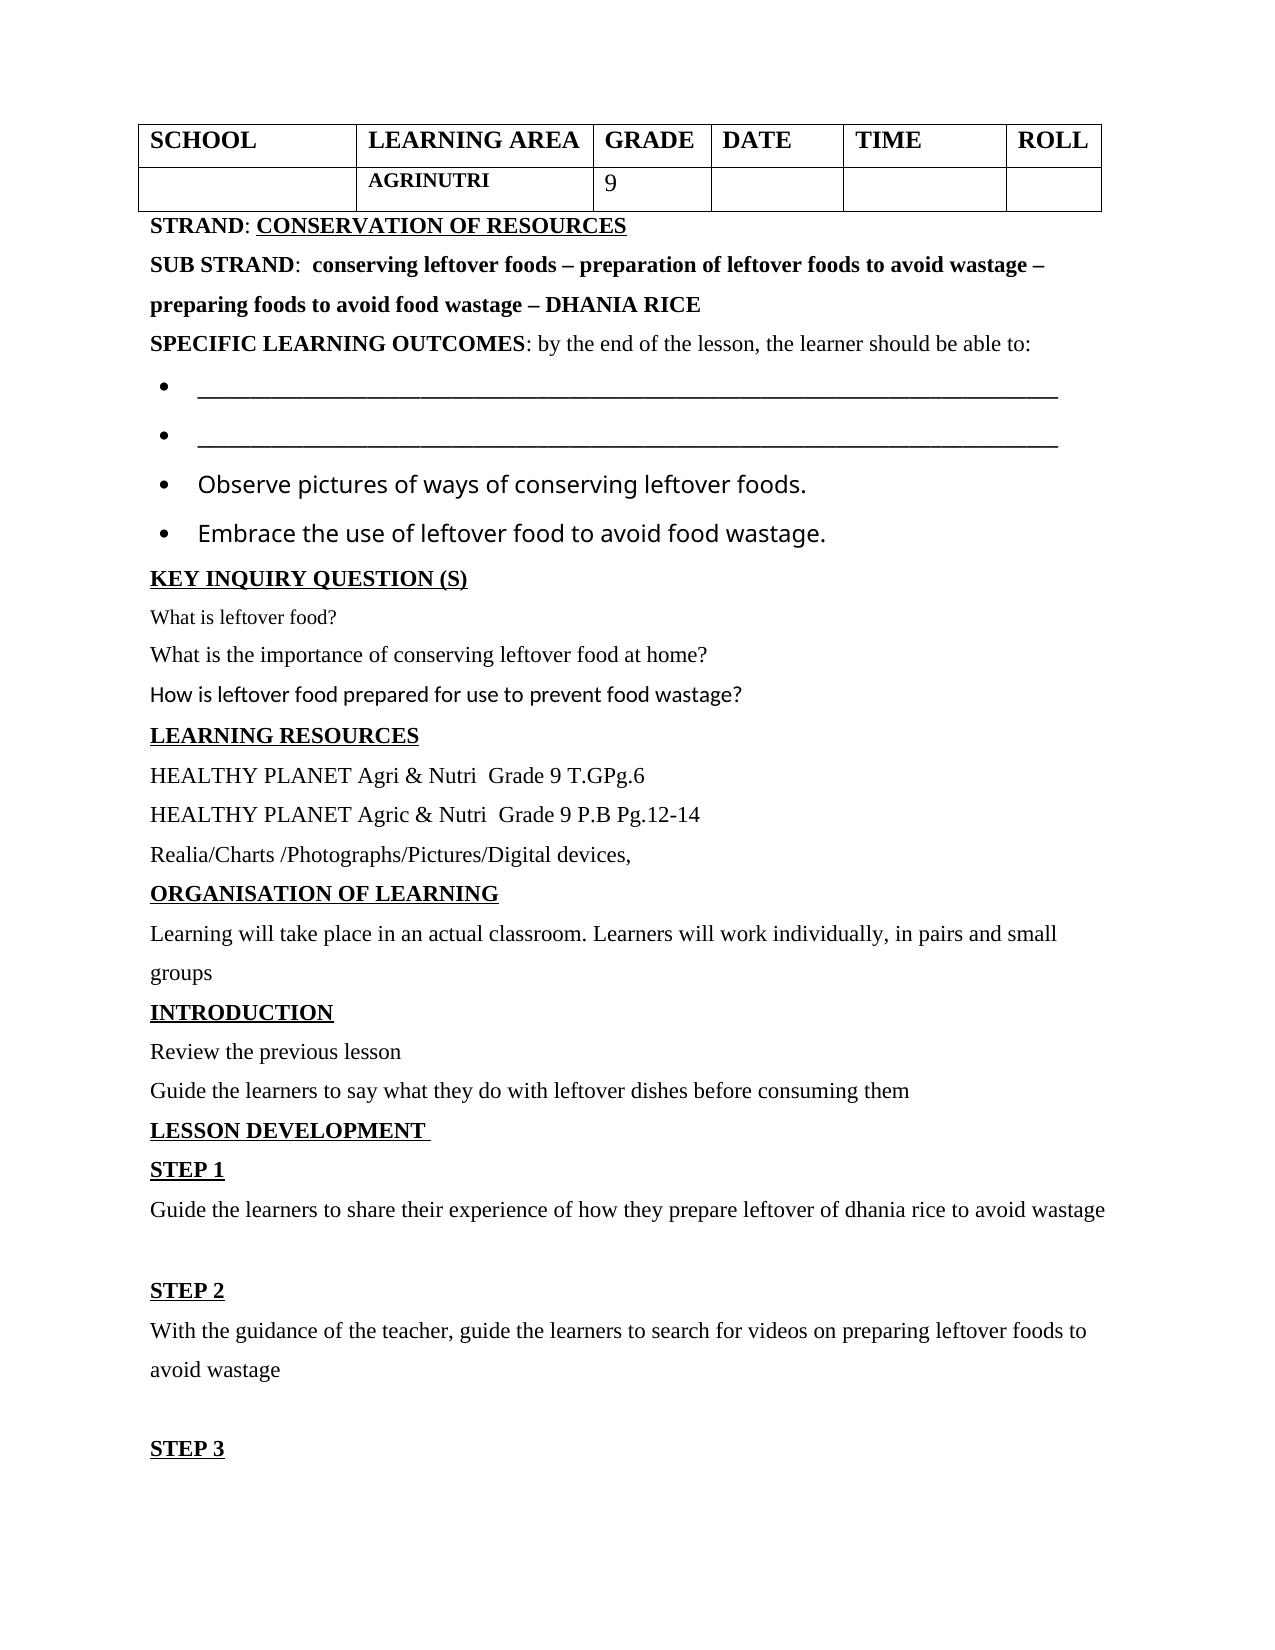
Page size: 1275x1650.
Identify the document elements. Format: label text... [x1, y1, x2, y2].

table_header LEARNING AREA [357, 125, 593, 167]
table_header DATE [712, 125, 843, 167]
text STRAND: CONSERVATION OF RESOURCES [150, 212, 1125, 238]
text With the guidance of the teacher, guide the learners to search for videos on preparing leftover foods to avoid wastage [150, 1317, 1125, 1383]
list Observe pictures of ways of conserving leftover foods. [160, 467, 1067, 500]
text SPECIFIC LEARNING OUTCOMES: by the end of the lesson, the learner should be able to: [150, 330, 1125, 357]
text LESSON DEVELOPMENT [150, 1117, 1125, 1143]
text Review the previous lesson [150, 1038, 1125, 1064]
table_header GRADE [594, 125, 711, 167]
text LEARNING RESOURCES [150, 722, 1125, 748]
table_cell 9 [594, 168, 711, 211]
text What is leftover food? [150, 605, 1125, 629]
table_cell [712, 168, 843, 211]
text INTRODUCTION [150, 998, 1125, 1025]
text Guide the learners to say what they do with leftover dishes before consuming them [150, 1077, 1125, 1104]
text STEP 3 [150, 1435, 1125, 1462]
text SUB STRAND: conserving leftover foods – preparation of leftover foods to avoid wastage – preparing foods to avoid food wastage – DHANIA RICE [150, 251, 1125, 317]
text Guide the learners to share their experience of how they prepare leftover of dhania rice to avoid wastage [150, 1196, 1125, 1222]
text KEY INQUIRY QUESTION (S) [150, 565, 1125, 592]
table_header TIME [844, 125, 1006, 167]
text Learning will take place in an actual classroom. Learners will work individually, in pairs and small groups [150, 919, 1125, 985]
list _________________________________________________________________________________ [160, 370, 1097, 402]
text HEALTHY PLANET Agri & Nutri Grade 9 T.GPg.6 [150, 762, 1125, 788]
table_cell [1007, 168, 1101, 211]
text Realia/Charts /Photographs/Pictures/Digital devices, [150, 841, 1125, 867]
table_cell [844, 168, 1006, 211]
text ORGANISATION OF LEARNING [150, 880, 1125, 906]
text HEALTHY PLANET Agric & Nutri Grade 9 P.B Pg.12-14 [150, 801, 1125, 827]
text STEP 1 [150, 1156, 1125, 1183]
table_header ROLL [1007, 125, 1101, 167]
table_header SCHOOL [139, 125, 356, 167]
list Embrace the use of leftover food to avoid food wastage. [160, 516, 1067, 549]
table_cell [139, 168, 356, 211]
table_cell AGRINUTRI [357, 168, 593, 211]
text What is the importance of conserving leftover food at home? [150, 641, 1125, 667]
text STEP 2 [150, 1277, 1125, 1304]
text How is leftover food prepared for use to prevent food wastage? [150, 680, 1125, 708]
list _________________________________________________________________________________ [160, 419, 1097, 451]
